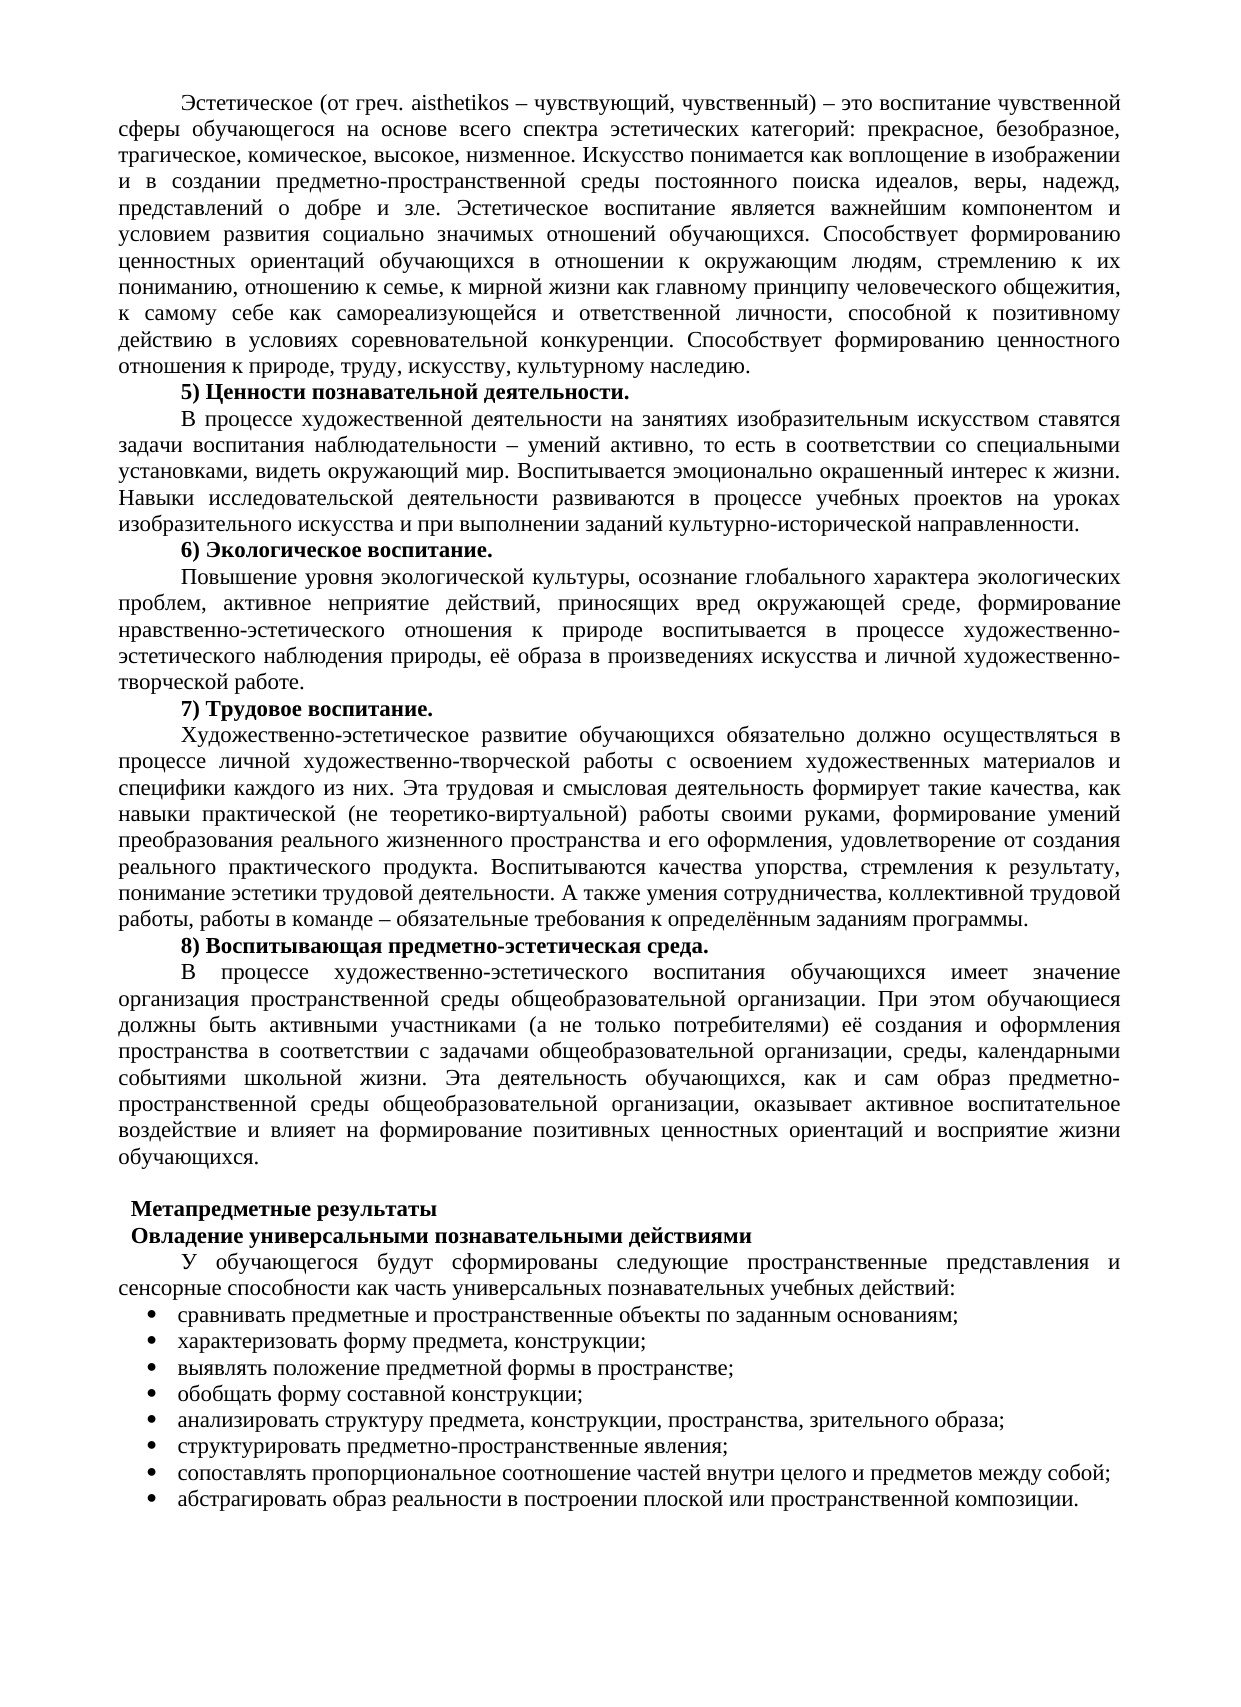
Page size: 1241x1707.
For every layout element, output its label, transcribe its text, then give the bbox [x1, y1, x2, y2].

list сравнивать предметные и пространственные объекты по заданным основаниям; [148, 1301, 1122, 1327]
text Метапредметные результаты [131, 1195, 1122, 1222]
text 8) Воспитывающая предметно-эстетическая среда. [118, 932, 1122, 958]
list обобщать форму составной конструкции; [148, 1380, 1122, 1406]
list анализировать структуру предмета, конструкции, пространства, зрительного образа; [148, 1406, 1122, 1433]
text 7) Трудовое воспитание. [118, 695, 1122, 721]
list структурировать предметно-пространственные явления; [148, 1433, 1122, 1459]
list выявлять положение предметной формы в пространстве; [148, 1353, 1122, 1380]
text В процессе художественно-эстетического воспитания обучающихся имеет значение организация пространственной среды общеобразовательной организации. При этом обучающиеся должны быть активными участниками (а не только потребителями) её создания и оформления пространства в соответствии с задачами общеобразовательной организации, среды, календарными событиями школьной жизни. Эта деятельность обучающихся, как и сам образ предметно-пространственной среды общеобразовательной организации, оказывает активное воспитательное воздействие и влияет на формирование позитивных ценностных ориентаций и восприятие жизни обучающихся. [118, 958, 1122, 1169]
text 6) Экологическое воспитание. [118, 537, 1122, 563]
text Эстетическое (от греч. aisthetikos – чувствующий, чувственный) – это воспитание чувственной сферы обучающегося на основе всего спектра эстетических категорий: прекрасное, безобразное, трагическое, комическое, высокое, низменное. Искусство понимается как воплощение в изображении и в создании предметно-пространственной среды постоянного поиска идеалов, веры, надежд, представлений о добре и зле. Эстетическое воспитание является важнейшим компонентом и условием развития социально значимых отношений обучающихся. Способствует формированию ценностных ориентаций обучающихся в отношении к окружающим людям, стремлению к их пониманию, отношению к семье, к мирной жизни как главному принципу человеческого общежития, к самому себе как самореализующейся и ответственной личности, способной к позитивному действию в условиях соревновательной конкуренции. Способствует формированию ценностного отношения к природе, труду, искусству, культурному наследию. [118, 88, 1122, 378]
text 5) Ценности познавательной деятельности. [118, 378, 1122, 405]
text В процессе художественной деятельности на занятиях изобразительным искусством ставятся задачи воспитания наблюдательности – умений активно, то есть в соответствии со специальными установками, видеть окружающий мир. Воспитывается эмоционально окрашенный интерес к жизни. Навыки исследовательской деятельности развиваются в процессе учебных проектов на уроках изобразительного искусства и при выполнении заданий культурно-исторической направленности. [118, 405, 1122, 537]
text Овладение универсальными познавательными действиями [131, 1222, 1122, 1248]
text Повышение уровня экологической культуры, осознание глобального характера экологических проблем, активное неприятие действий, приносящих вред окружающей среде, формирование нравственно-эстетического отношения к природе воспитывается в процессе художественно-эстетического наблюдения природы, её образа в произведениях искусства и личной художественно-творческой работе. [118, 563, 1122, 695]
text У обучающегося будут сформированы следующие пространственные представления и сенсорные способности как часть универсальных познавательных учебных действий: [118, 1248, 1122, 1301]
list характеризовать форму предмета, конструкции; [148, 1327, 1122, 1353]
list сопоставлять пропорциональное соотношение частей внутри целого и предметов между собой; [148, 1459, 1122, 1485]
text Художественно-эстетическое развитие обучающихся обязательно должно осуществляться в процессе личной художественно-творческой работы с освоением художественных материалов и специфики каждого из них. Эта трудовая и смысловая деятельность формирует такие качества, как навыки практической (не теоретико-виртуальной) работы своими руками, формирование умений преобразования реального жизненного пространства и его оформления, удовлетворение от создания реального практического продукта. Воспитываются качества упорства, стремления к результату, понимание эстетики трудовой деятельности. А также умения сотрудничества, коллективной трудовой работы, работы в команде – обязательные требования к определённым заданиям программы. [118, 721, 1122, 932]
list абстрагировать образ реальности в построении плоской или пространственной композиции. [148, 1485, 1122, 1512]
